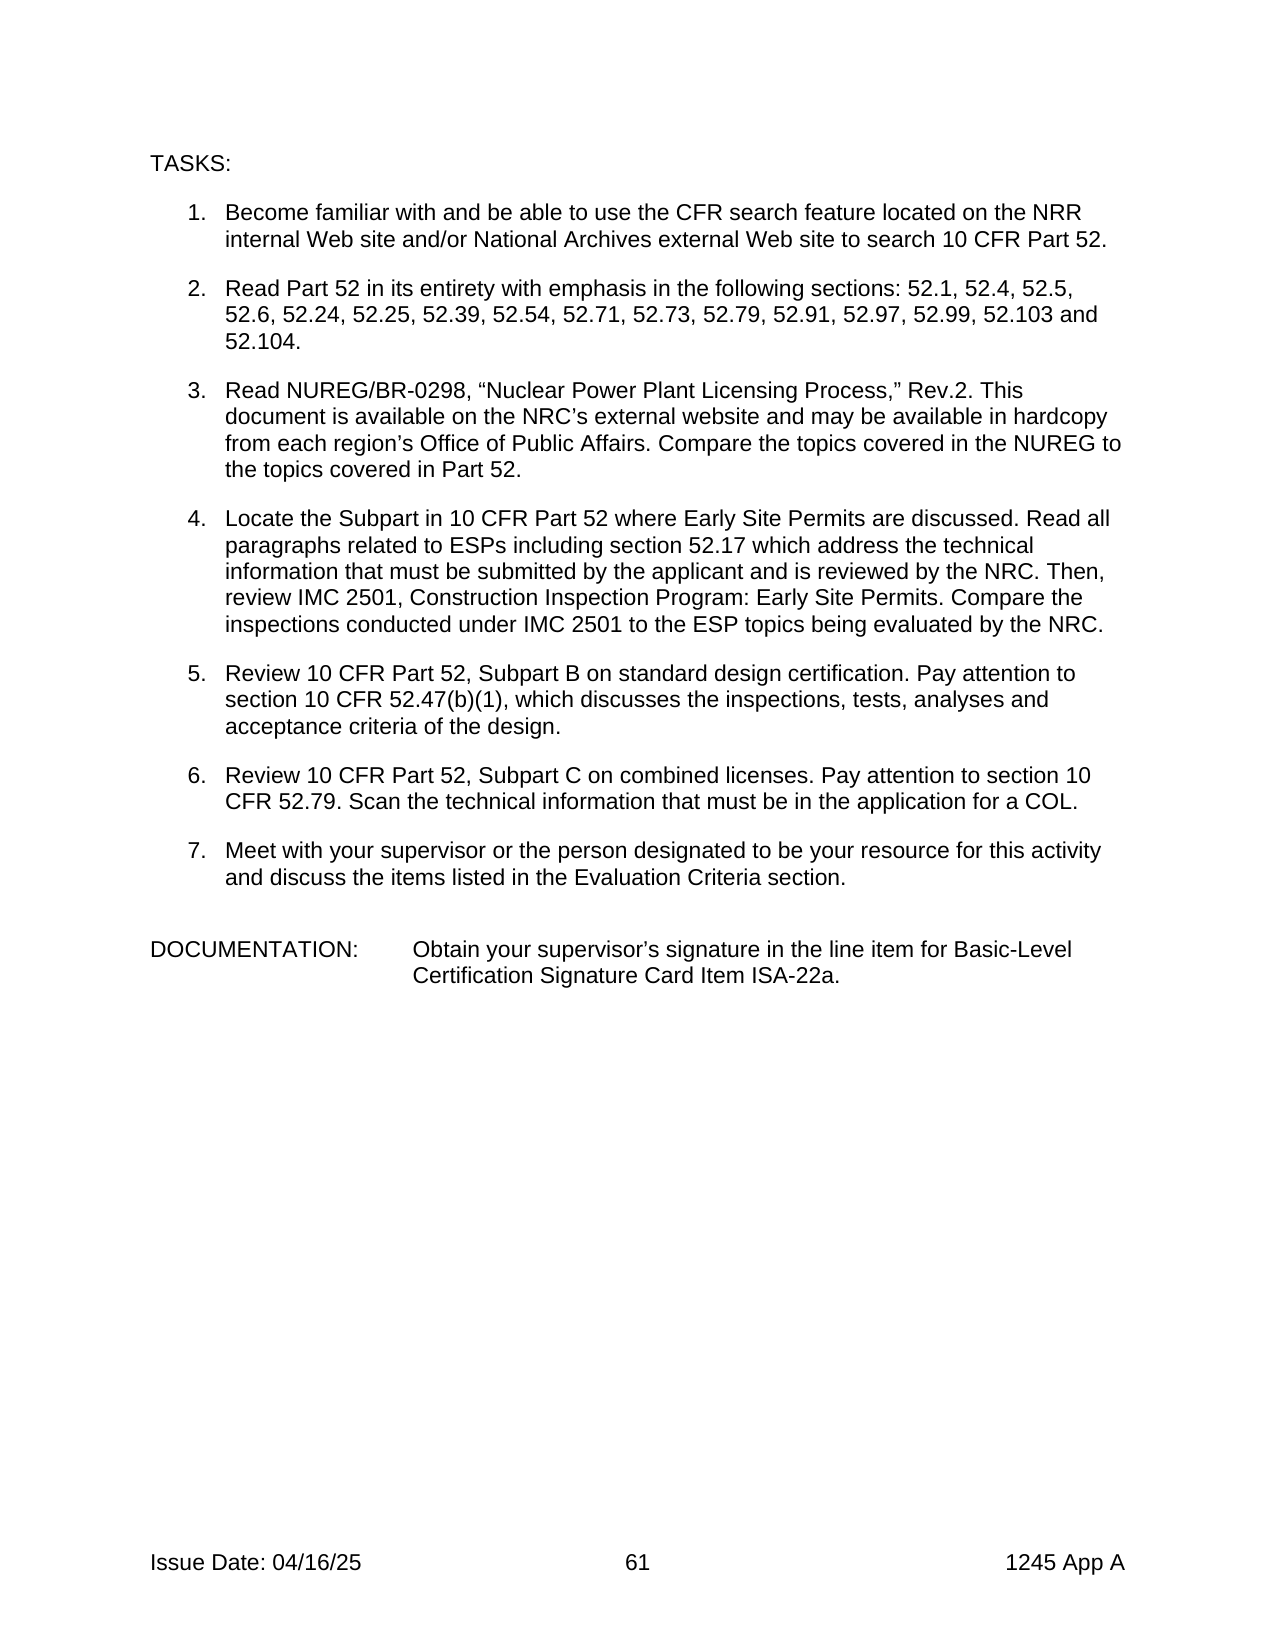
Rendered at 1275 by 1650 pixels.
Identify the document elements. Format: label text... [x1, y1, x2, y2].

list Review 10 CFR Part 52, Subpart B on standard design certification. Pay attention to section 10 CFR 52.47(b)(1), which discusses the inspections, tests, analyses and acceptance criteria of the design. [187, 660, 1125, 739]
list Become familiar with and be able to use the CFR search feature located on the NRR internal Web site and/or National Archives external Web site to search 10 CFR Part 52. [187, 199, 1125, 252]
list Read Part 52 in its entirety with emphasis in the following sections: 52.1, 52.4, 52.5, 52.6, 52.24, 52.25, 52.39, 52.54, 52.71, 52.73, 52.79, 52.91, 52.97, 52.99, 52.103 and 52.104. [187, 275, 1125, 354]
list Review 10 CFR Part 52, Subpart C on combined licenses. Pay attention to section 10 CFR 52.79. Scan the technical information that must be in the application for a COL. [187, 762, 1125, 814]
list Read NUREG/BR-0298, “Nuclear Power Plant Licensing Process,” Rev.2. This document is available on the NRC’s external website and may be available in hardcopy from each region’s Office of Public Affairs. Compare the topics covered in the NUREG to the topics covered in Part 52. [187, 377, 1125, 482]
subtitle DOCUMENTATION: Obtain your supervisor’s signature in the line item for Basic-Level Certification Signature Card Item ISA-22a. [150, 936, 1125, 989]
list Locate the Subpart in 10 CFR Part 52 where Early Site Permits are discussed. Read all paragraphs related to ESPs including section 52.17 which address the technical information that must be submitted by the applicant and is reviewed by the NRC. Then, review IMC 2501, Construction Inspection Program: Early Site Permits. Compare the inspections conducted under IMC 2501 to the ESP topics being evaluated by the NRC. [187, 505, 1125, 637]
subtitle TASKS: [150, 150, 1125, 176]
list Meet with your supervisor or the person designated to be your resource for this activity and discuss the items listed in the Evaluation Criteria section. [187, 837, 1125, 890]
